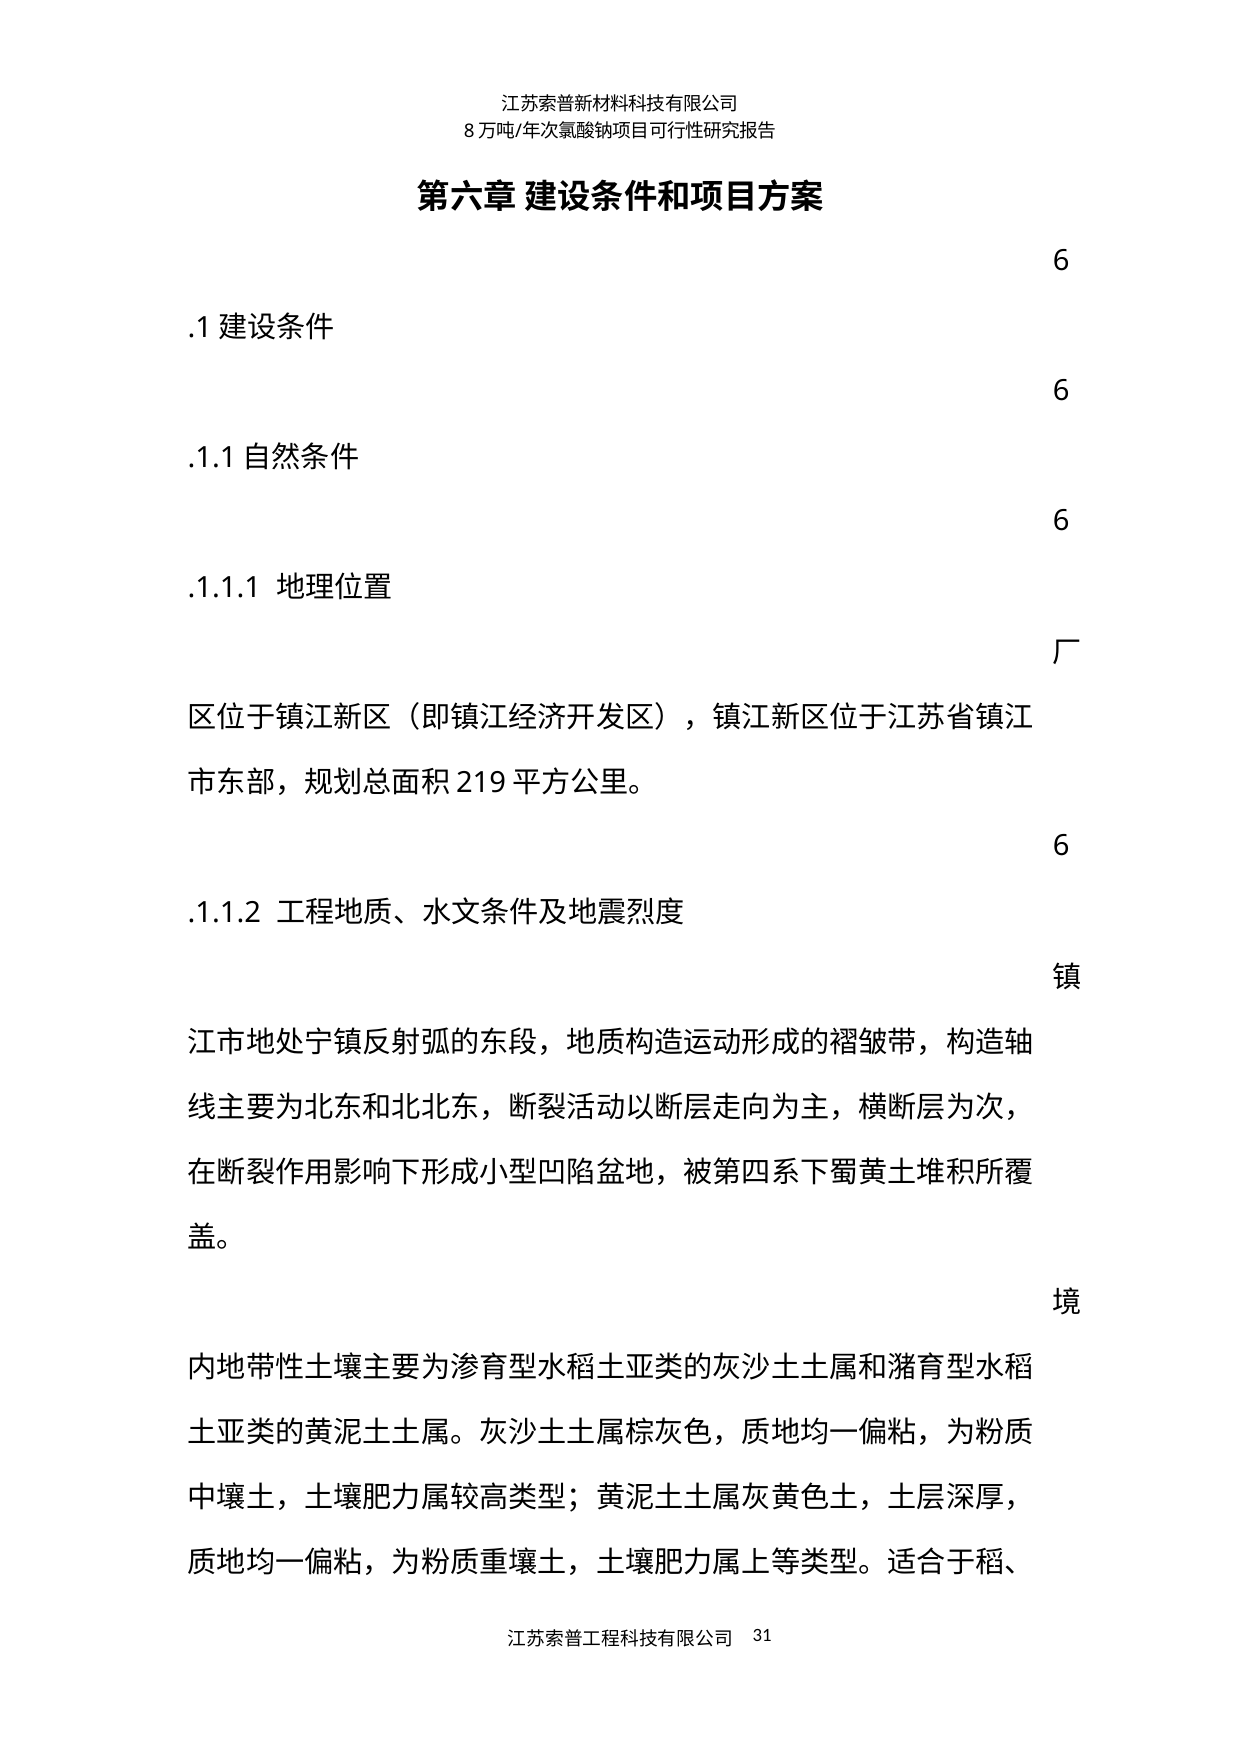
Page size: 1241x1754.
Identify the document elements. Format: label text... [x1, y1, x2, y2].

text 6.1建设条件 [187, 227, 1053, 357]
text 6.1.1.2 工程地质、水文条件及地震烈度 [187, 812, 1053, 942]
text 厂区位于镇江新区（即镇江经济开发区），镇江新区位于江苏省镇江市东部，规划总面积219平方公里。 [187, 617, 1053, 812]
text 镇江市地处宁镇反射弧的东段，地质构造运动形成的褶皱带，构造轴线主要为北东和北北东，断裂活动以断层走向为主，横断层为次，在断裂作用影响下形成小型凹陷盆地，被第四系下蜀黄土堆积所覆盖。 [187, 942, 1053, 1267]
text 6.1.1自然条件 [187, 357, 1053, 487]
subtitle 第六章 建设条件和项目方案 [187, 162, 1053, 227]
text 6.1.1.1 地理位置 [187, 487, 1053, 617]
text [187, 1267, 1053, 1592]
